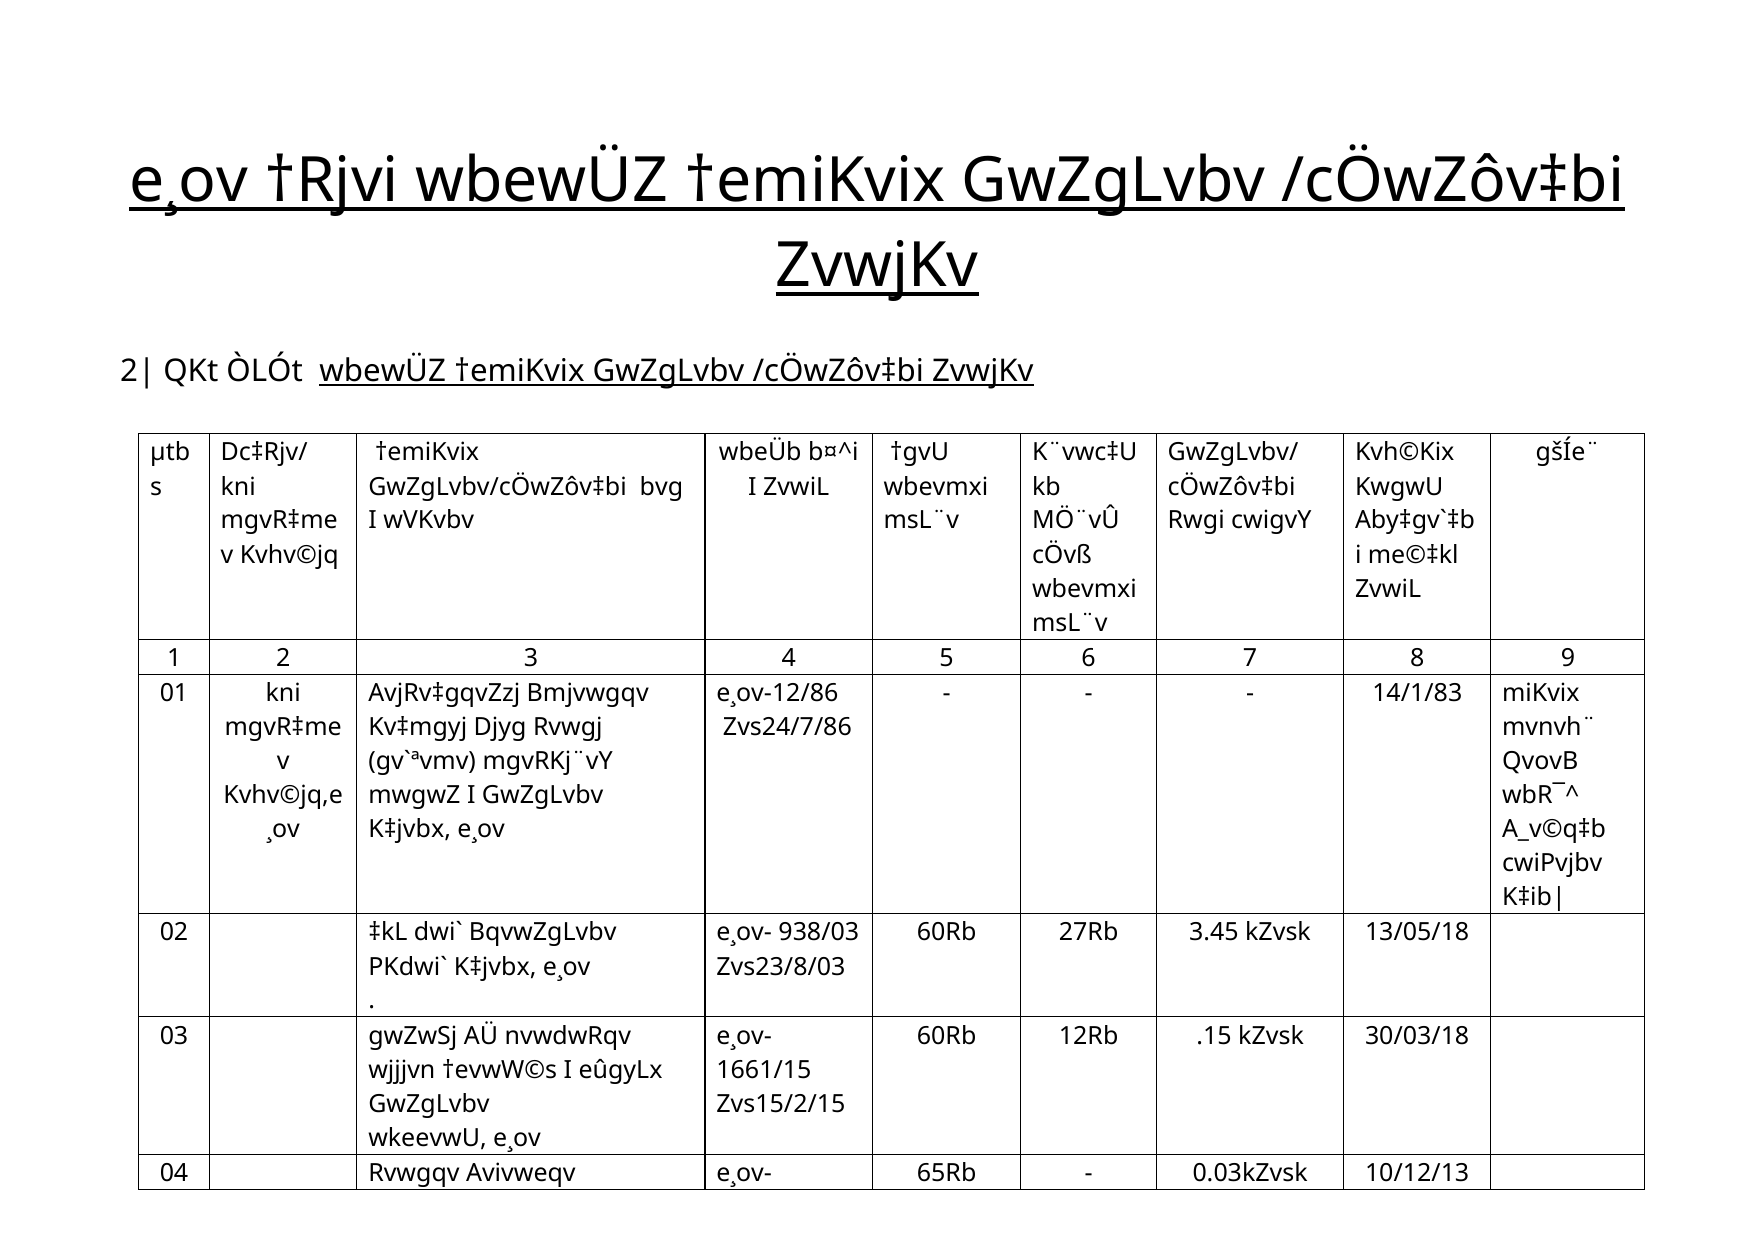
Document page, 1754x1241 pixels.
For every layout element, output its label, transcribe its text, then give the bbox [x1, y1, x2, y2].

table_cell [357, 1155, 704, 1189]
table_cell 02 [139, 914, 209, 1016]
table_cell 13/05/18 [1344, 914, 1490, 1016]
text e¸ov †Rjvi wbewÜZ †emiKvix GwZgLvbv /cÖwZôv‡bi ZvwjKv [120, 135, 1634, 305]
table_cell [210, 914, 356, 1016]
table_cell 60Rb [873, 914, 1020, 1016]
table_cell 04 [139, 1155, 209, 1189]
table_cell kni mgvR‡mev Kvhv©jq,e¸ov [210, 675, 356, 913]
table_cell 60Rb [873, 1017, 1020, 1153]
table_cell .15 kZvsk [1157, 1017, 1343, 1153]
table_cell [210, 1155, 356, 1189]
table_cell 6 [1021, 640, 1156, 673]
table_header wbeÜb b¤^i I ZvwiL [706, 434, 872, 638]
table_cell 65Rb [873, 1155, 1020, 1189]
table_header Dc‡Rjv/ kni mgvR‡mev Kvhv©jq [210, 434, 356, 638]
table_cell [1491, 1017, 1644, 1153]
table_cell 10/12/13 [1344, 1155, 1490, 1189]
table_cell e¸ov-12/86 Zvs24/7/86 [706, 675, 872, 913]
table_header µtbs [139, 434, 209, 638]
text 2| QKt ÒLÓt wbewÜZ †emiKvix GwZgLvbv /cÖwZôv‡bi ZvwjKv [120, 348, 1634, 390]
table_cell e¸ov-1661/15 Zvs15/2/15 [706, 1017, 872, 1153]
table_cell 03 [139, 1017, 209, 1153]
table_cell 4 [706, 640, 872, 673]
table_header †gvU wbevmxi msL¨v [873, 434, 1020, 638]
table_cell 5 [873, 640, 1020, 673]
table_header K¨vwc‡Ukb MÖ¨vÛ cÖvß wbevmxi msL¨v [1021, 434, 1156, 638]
table_cell 2 [210, 640, 356, 673]
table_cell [706, 1155, 872, 1189]
table_header gšÍe¨ [1491, 434, 1644, 638]
table_cell [1491, 914, 1644, 1016]
table_cell gwZwSj AÜ nvwdwRqv wjjjvn †evwW©s I eûgyLx GwZgLvbv wkeevwU, e¸ov [357, 1017, 704, 1153]
table_cell - [1021, 675, 1156, 913]
table_cell ‡kL dwi` BqvwZgLvbv PKdwi` K‡jvbx, e¸ov . [357, 914, 704, 1016]
table_cell - [1157, 675, 1343, 913]
table_cell AvjRv‡gqvZzj Bmjvwgqv Kv‡mgyj Djyg Rvwgj (gv`ªvmv) mgvRKj¨vY mwgwZ I GwZgLvbv K‡jvbx, e¸ov [357, 675, 704, 913]
table_cell 14/1/83 [1344, 675, 1490, 913]
table_cell 01 [139, 675, 209, 913]
table_cell 30/03/18 [1344, 1017, 1490, 1153]
table_cell - [873, 675, 1020, 913]
table_cell 8 [1344, 640, 1490, 673]
table_cell - [1021, 1155, 1156, 1189]
table_cell [1491, 1155, 1644, 1189]
table_header Kvh©Kix KwgwU Aby‡gv`‡bi me©‡kl ZvwiL [1344, 434, 1490, 638]
table_cell miKvix mvnvh¨ QvovB wbR¯^ A_v©q‡b cwiPvjbv K‡ib| [1491, 675, 1644, 913]
table_cell 12Rb [1021, 1017, 1156, 1153]
table_cell 27Rb [1021, 914, 1156, 1016]
table_header †emiKvix GwZgLvbv/cÖwZôv‡bi bvg I wVKvbv [357, 434, 704, 638]
table_cell 1 [139, 640, 209, 673]
table_cell 9 [1491, 640, 1644, 673]
table_cell 3.45 kZvsk [1157, 914, 1343, 1016]
table_cell [210, 1017, 356, 1153]
table_cell 3 [357, 640, 704, 673]
table_cell 7 [1157, 640, 1343, 673]
table_cell e¸ov- 938/03 Zvs23/8/03 [706, 914, 872, 1016]
table_cell 0.03kZvsk [1157, 1155, 1343, 1189]
table_header GwZgLvbv/cÖwZôv‡bi Rwgi cwigvY [1157, 434, 1343, 638]
